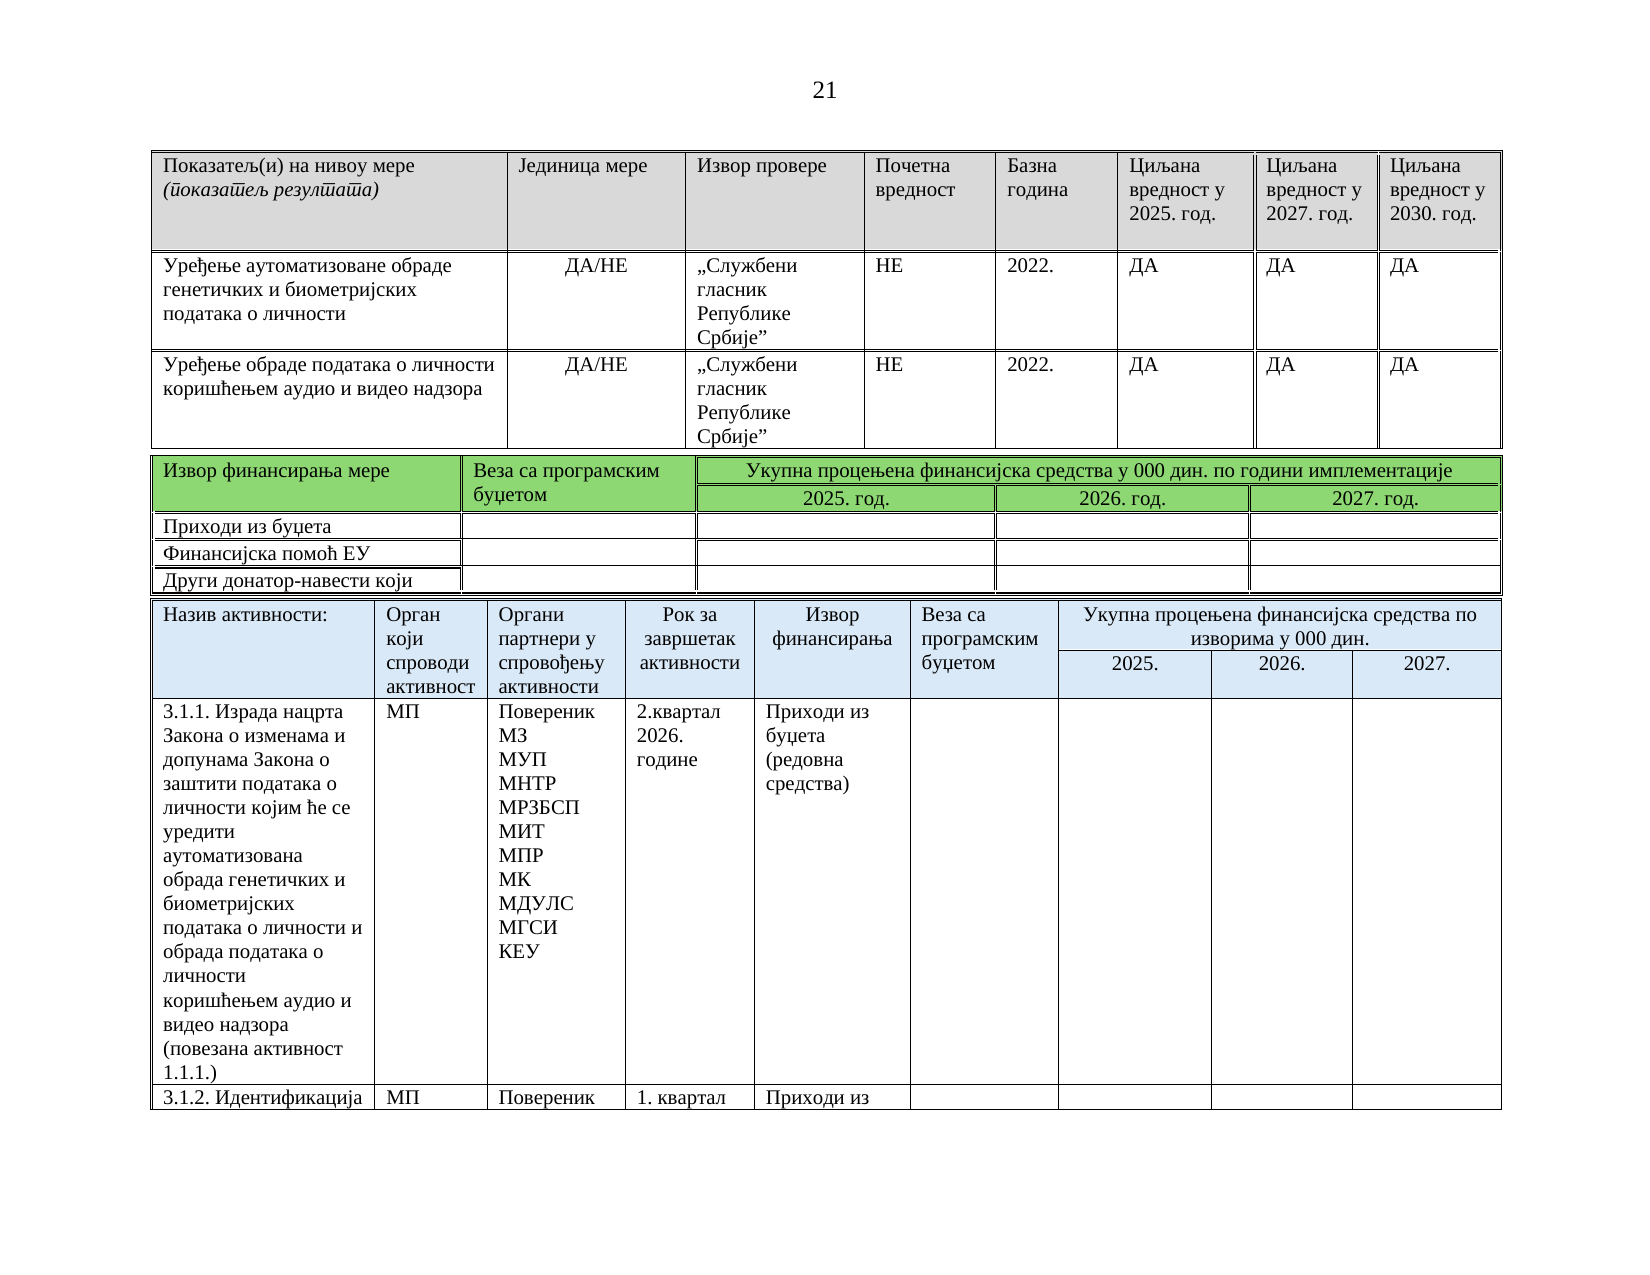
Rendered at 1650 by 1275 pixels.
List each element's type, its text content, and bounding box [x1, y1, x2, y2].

table_cell ДА [1257, 352, 1377, 448]
table_header Oргани партнери у спровођењу активности [488, 601, 625, 698]
table_cell 2022. [996, 253, 1117, 349]
table_header Веза са програмским буџетом [911, 601, 1058, 698]
table_cell Приходи из буџета [152, 511, 462, 538]
table_cell МП [375, 699, 487, 1084]
table_cell 2027. [1353, 651, 1501, 698]
table_cell [698, 541, 994, 565]
table_cell „Службени гласник Републике Србије” [686, 253, 864, 349]
table_cell [997, 541, 1248, 565]
table_cell [697, 566, 996, 592]
table_cell [1212, 1085, 1352, 1109]
table_cell [996, 566, 1249, 592]
table_cell „Службени гласник Републике Србије” [686, 352, 864, 448]
table_cell [1249, 511, 1502, 538]
table_cell 2025. год. [698, 486, 994, 511]
table_cell Jединица мере [508, 153, 685, 249]
table_header Рок за завршетак активности [626, 601, 754, 698]
table_cell [1059, 699, 1211, 1084]
table_cell [1212, 699, 1352, 1084]
table_cell 2026. [1212, 651, 1352, 698]
table_header Веза са програмским буџетом [463, 456, 695, 511]
table_cell Уређење обраде података о личности коришћењем аудио и видео надзора [152, 352, 507, 448]
table_cell МП [375, 1085, 487, 1109]
table_header Укупна процењена финансијска средства по изворима у 000 дин. [1059, 601, 1501, 649]
table_cell ДА [1380, 250, 1500, 349]
table_cell Показатељ(и) на нивоу мере (показатељ резултата) [152, 153, 507, 249]
table_cell ДА [1379, 349, 1502, 448]
table_cell [1059, 1085, 1211, 1109]
table_cell [997, 514, 1248, 538]
table_cell Циљaна вредност у 2025. год. [1118, 151, 1255, 249]
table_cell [626, 1085, 754, 1109]
table_cell [462, 566, 697, 592]
table_header Укупна процењена финансијска средства у 000 дин. по години имплементације [698, 458, 1500, 483]
table_cell [698, 514, 994, 538]
table_cell Извор провере [686, 153, 864, 249]
table_cell ДА [1257, 253, 1377, 349]
table_cell 2022. [996, 352, 1117, 448]
table_header Извор финансирања мере [153, 456, 460, 511]
table_cell Циљaна вредност у 2030. год. [1379, 153, 1500, 249]
table_cell Приходи из буџета (редовна средства) [755, 699, 910, 1084]
table_cell [911, 1085, 1058, 1109]
table_cell НЕ [865, 253, 995, 349]
table_cell 3.1.1. Израда нацрта Закона о изменама и допунама Закона о заштити података о личности којим ће се уредити аутоматизована обрада генетичких и биометријских података о личности и обрада података о личности коришћењем аудио и видео надзора (повезана активност 1.1.1.) [153, 699, 374, 1084]
table_cell НЕ [865, 352, 995, 448]
table_cell 2025. [1059, 651, 1211, 698]
table_cell [1249, 538, 1502, 565]
table_cell 2026. год. [997, 486, 1248, 511]
table_cell 2.квартал 2026. године [626, 699, 754, 1084]
table_cell Финансијска помоћ ЕУ [152, 538, 462, 565]
table_cell Повереник МЗ МУП МНТР МРЗБСП МИТ МПР МК МДУЛС МГСИ КЕУ [488, 699, 625, 1084]
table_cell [153, 1085, 374, 1109]
table_cell ДА [1118, 253, 1253, 349]
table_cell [488, 1085, 625, 1109]
table_cell Други донатор-навести који [152, 565, 462, 592]
table_cell ДА [1118, 352, 1253, 448]
table_cell Базна година [996, 153, 1117, 249]
table_cell Циљaна вредност у 2027. год. [1255, 153, 1378, 249]
table_cell ДА/НЕ [508, 352, 685, 448]
table_cell [463, 514, 695, 538]
table_cell 2027. год. [1249, 483, 1502, 511]
table_cell Уређење аутоматизоване обраде генетичких и биометријских података о личности [152, 253, 507, 349]
table_cell [1353, 699, 1501, 1084]
table_header Извор финансирања [755, 601, 910, 698]
table_header Назив активности: [153, 601, 374, 698]
table_cell ДА/НЕ [508, 253, 685, 349]
table_cell [1249, 566, 1500, 592]
table_cell Почетна вредност [865, 153, 995, 249]
table_cell [1353, 1085, 1501, 1109]
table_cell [755, 1085, 910, 1109]
table_header Орган који спроводи активност [375, 601, 487, 698]
table_cell [911, 699, 1058, 1084]
